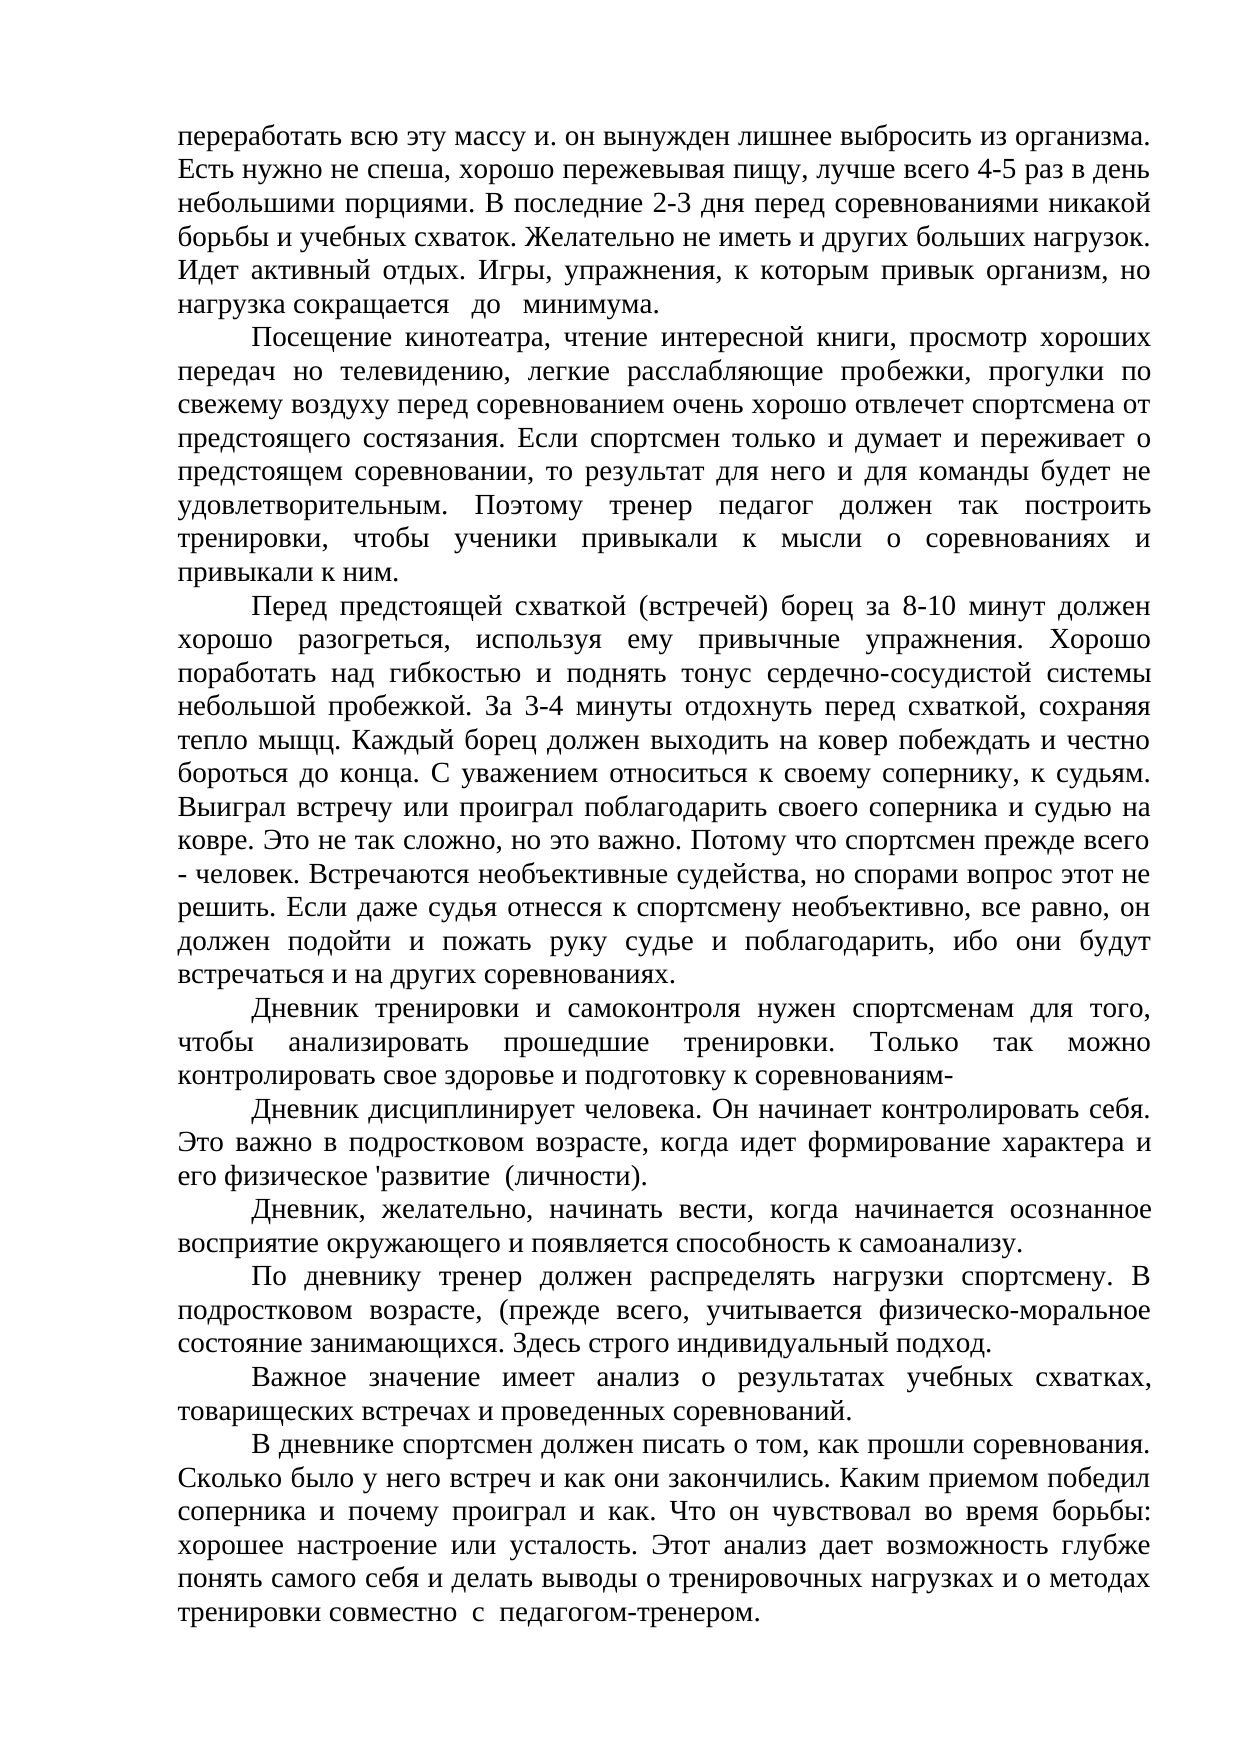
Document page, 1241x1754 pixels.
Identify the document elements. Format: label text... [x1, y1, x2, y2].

text Дневник тренировки и самоконтроля нужен спортсменам для того, чтобы анализировать прошедшие тренировки. Только так можно контролировать свое здоровье и подготовку к соревнованиям- [177, 990, 1152, 1091]
text В дневнике спортсмен должен писать о том, как прошли соревнования. Сколько было у него встреч и как они закончились. Каким приемом победил соперника и почему проиграл и как. Что он чувствовал во время борьбы: хорошее настроение или усталость. Этот анализ дает возможность глубже понять самого себя и делать выводы о тренировочных нагрузках и о методах тренировки совместно с педагогом-тренером. [177, 1426, 1152, 1627]
text Перед предстоящей схваткой (встречей) борец за 8-10 минут должен хорошо разогреться, используя ему привычные упражнения. Хорошо поработать над гибкостью и поднять тонус сердечно-сосудистой системы небольшой пробежкой. За 3-4 минуты отдохнуть перед схваткой, сохраняя тепло мыщц. Каждый борец должен выходить на ковер побеждать и честно бороться до конца. С уважением относиться к своему сопернику, к судьям. Выиграл встречу или проиграл поблагодарить своего соперника и судью на ковре. Это не так сложно, но это важно. Потому что спортсмен прежде всего - человек. Встречаются необъективные судейства, но спорами вопрос этот не решить. Если даже судья отнесся к спортсмену необъективно, все равно, он должен подойти и пожать руку судье и поблагодарить, ибо они будут встречаться и на других соревнованиях. [177, 588, 1152, 990]
text Важное значение имеет анализ о результатах учебных схватках, товарищеских встречах и проведенных соревнований. [177, 1359, 1152, 1426]
text Посещение кинотеатра, чтение интересной книги, просмотр хороших передач но телевидению, легкие расслабляющие пробежки, прогулки по свежему воздуху перед соревнованием очень хорошо отвлечет спортсмена от предстоящего состязания. Если спортсмен только и думает и переживает о предстоящем соревновании, то результат для него и для команды будет не удовлетворительным. Поэтому тренер педагог должен так построить тренировки, чтобы ученики привыкали к мысли о соревнованиях и привыкали к ним. [177, 319, 1152, 588]
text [177, 118, 1152, 319]
text Дневник дисциплинирует человека. Он начинает контролировать себя. Это важно в подростковом возрасте, когда идет формирование характера и его физическое 'развитие (личности). [177, 1091, 1152, 1191]
text По дневнику тренер должен распределять нагрузки спортсмену. В подростковом возрасте, (прежде всего, учитывается физическо-моральное состояние занимающихся. Здесь строго индивидуальный подход. [177, 1258, 1152, 1359]
text Дневник, желательно, начинать вести, когда начинается осознанное восприятие окружающего и появляется способность к самоанализу. [177, 1191, 1152, 1258]
